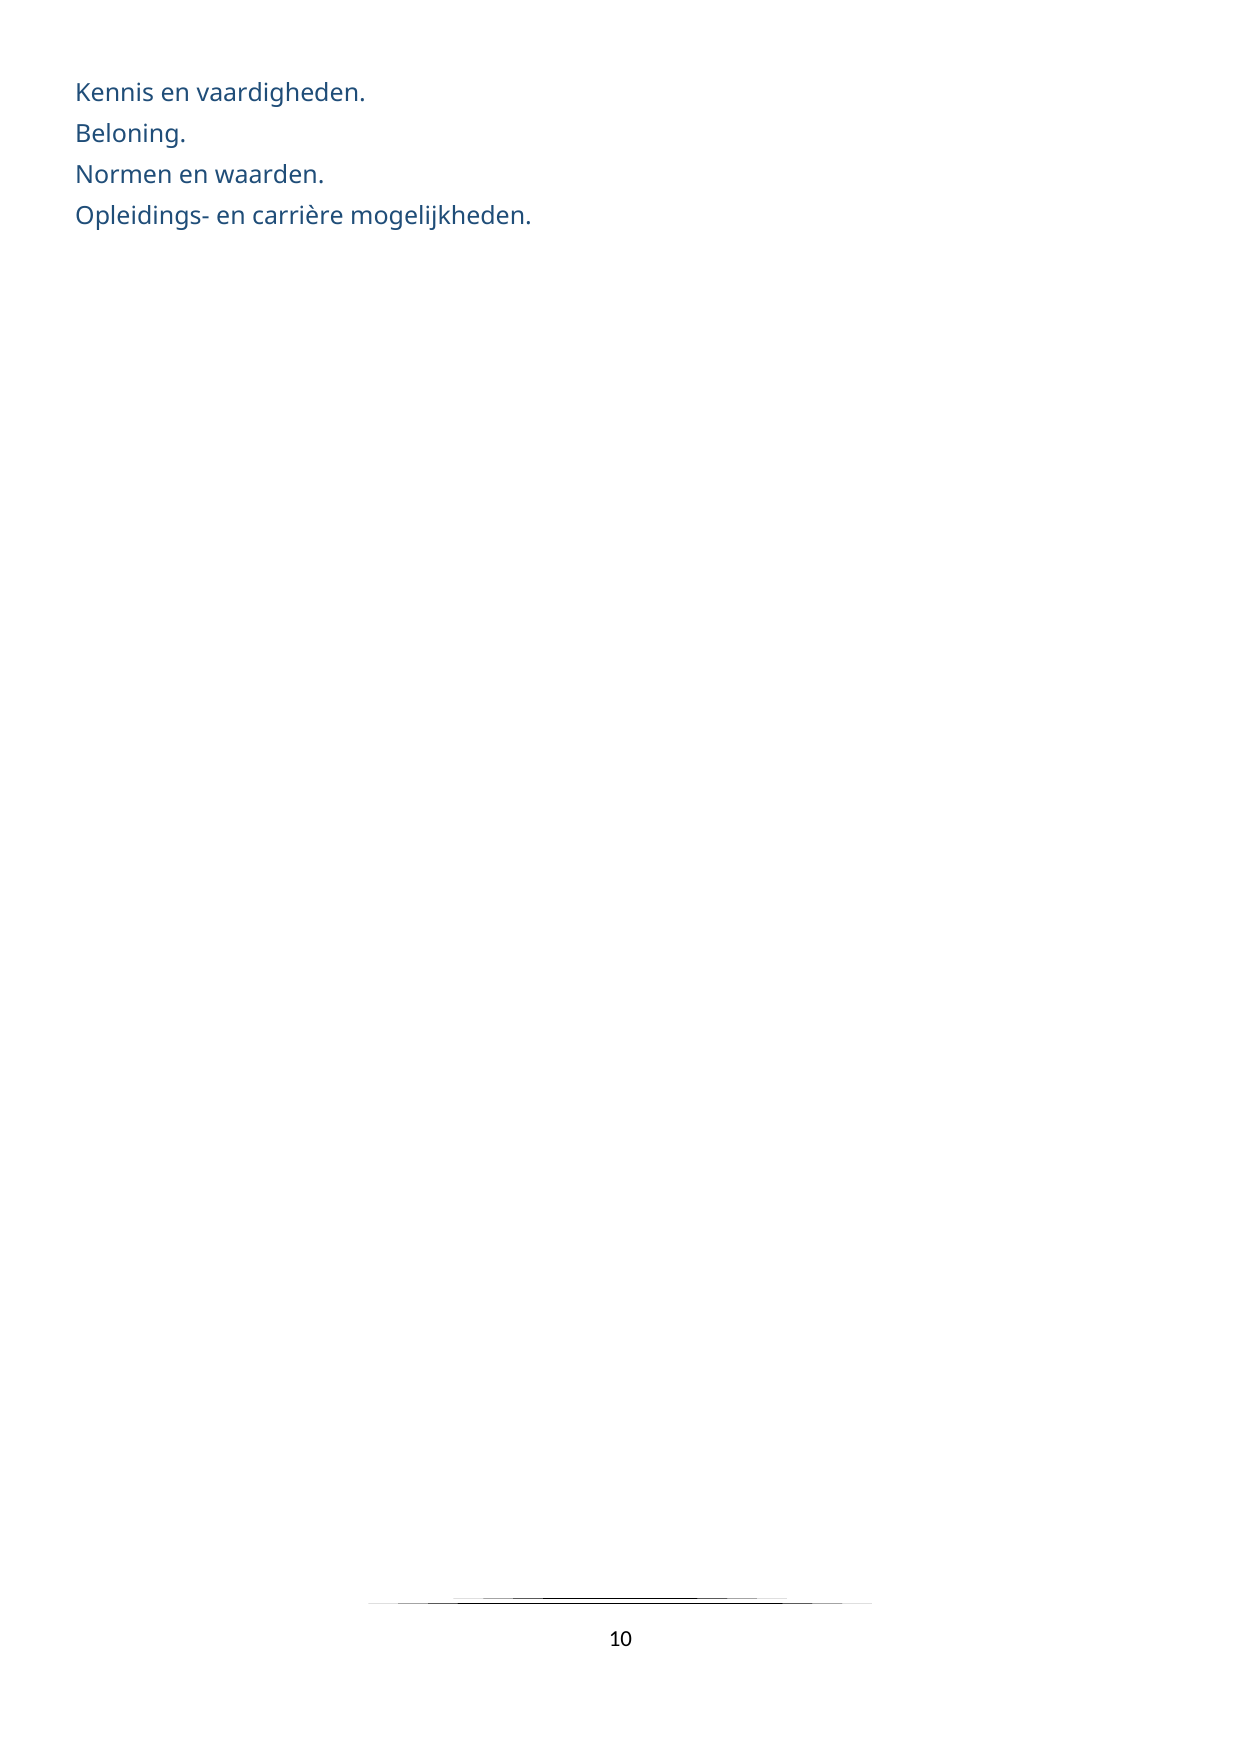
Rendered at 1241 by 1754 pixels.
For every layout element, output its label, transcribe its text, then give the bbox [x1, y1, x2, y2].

subtitle Normen en waarden. [75, 157, 1165, 191]
subtitle Beloning. [75, 116, 1165, 150]
subtitle Kennis en vaardigheden. [75, 75, 1165, 109]
subtitle Opleidings- en carrière mogelijkheden. [75, 198, 1165, 232]
